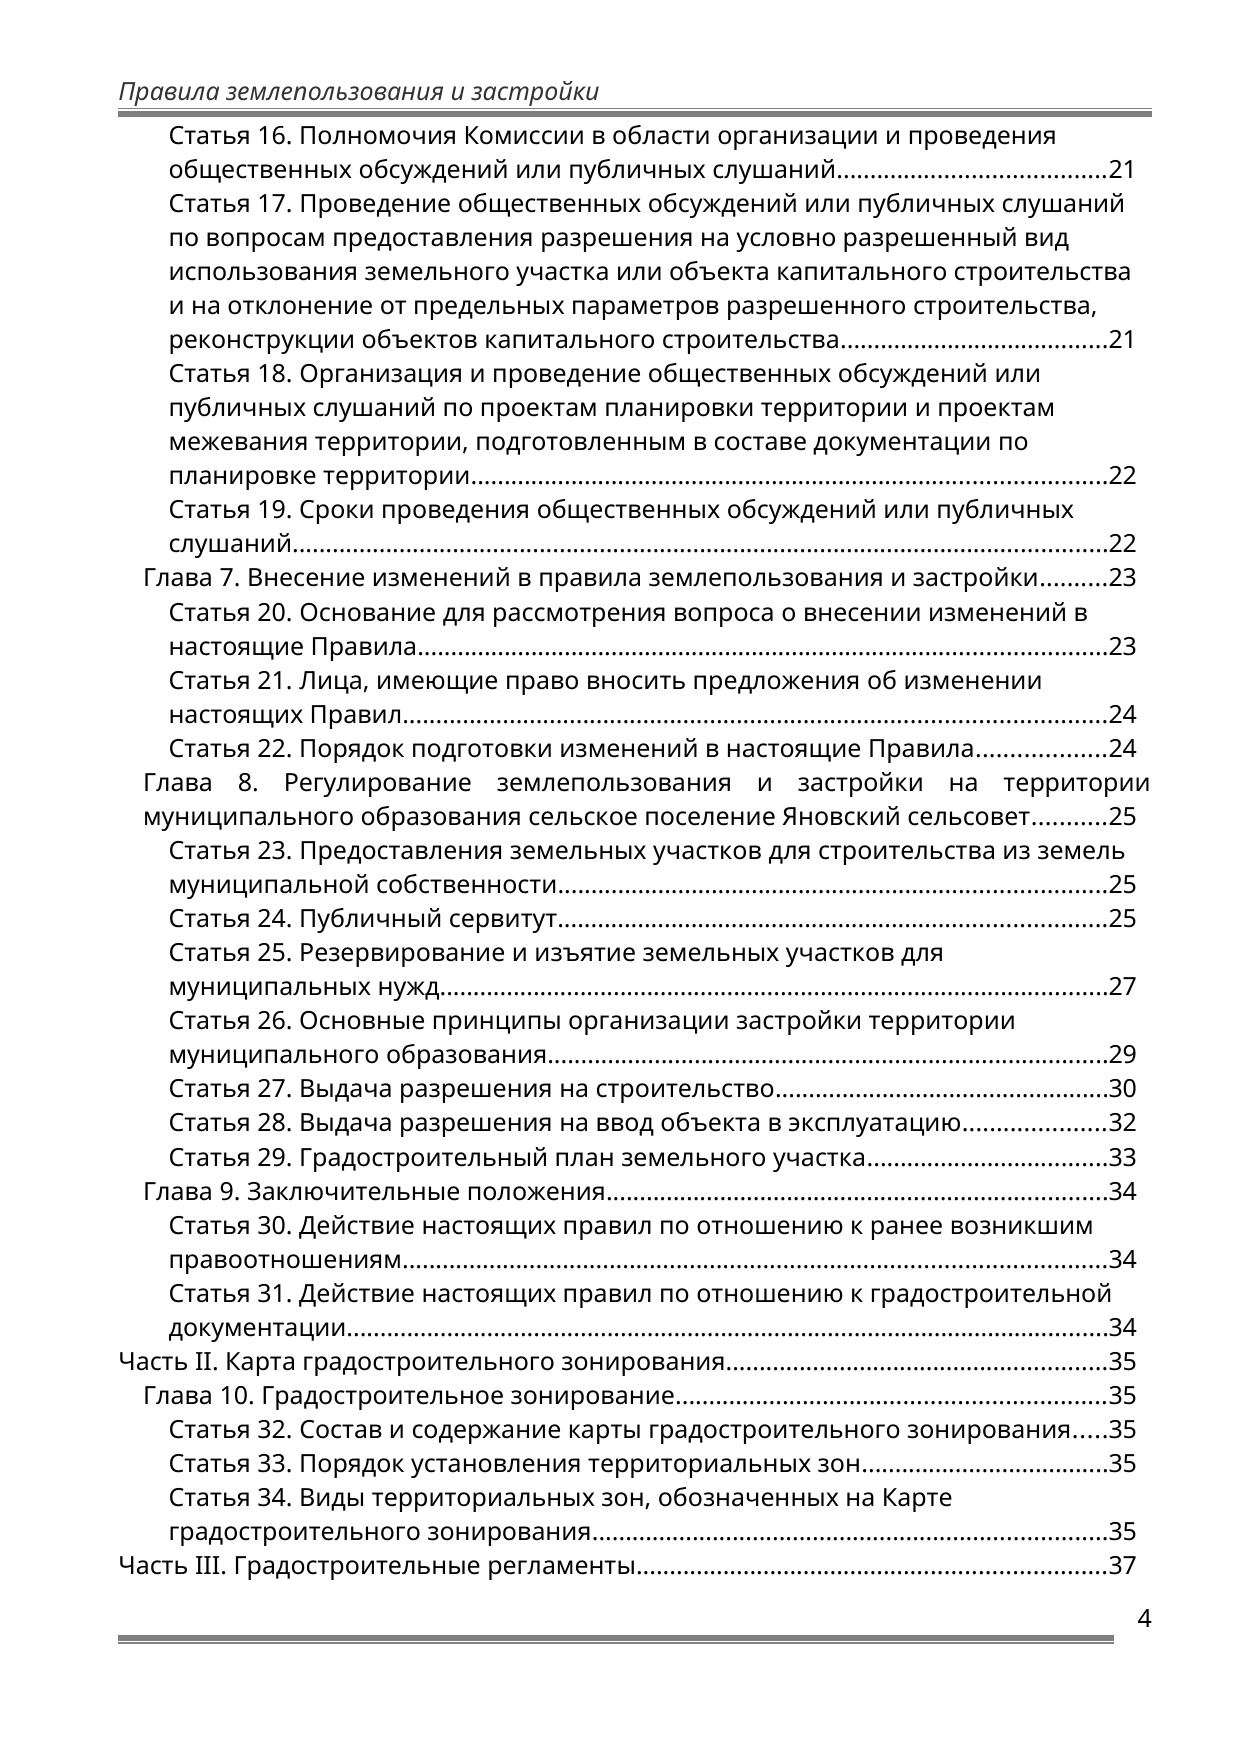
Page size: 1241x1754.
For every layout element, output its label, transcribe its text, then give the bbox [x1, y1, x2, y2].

text Статья 28. Выдача разрешения на ввод объекта в эксплуатацию 32 [168, 1105, 1152, 1139]
text Статья 16. Полномочия Комиссии в области организации и проведения общественных обсуждений или публичных слушаний 21 [168, 117, 1152, 185]
text Глава 9. Заключительные положения 34 [143, 1173, 1152, 1207]
text Статья 30. Действие настоящих правил по отношению к ранее возникшим правоотношениям 34 [168, 1207, 1152, 1275]
text Часть II. Карта градостроительного зонирования 35 [118, 1343, 1137, 1378]
text Статья 34. Виды территориальных зон, обозначенных на Карте градостроительного зонирования 35 [168, 1480, 1152, 1548]
text Статья 22. Порядок подготовки изменений в настоящие Правила 24 [168, 730, 1152, 764]
text Статья 20. Основание для рассмотрения вопроса о внесении изменений в настоящие Правила 23 [168, 594, 1152, 662]
text Статья 26. Основные принципы организации застройки территории муниципального образования 29 [168, 1003, 1152, 1071]
text Статья 31. Действие настоящих правил по отношению к градостроительной документации 34 [168, 1275, 1152, 1343]
text Часть III. Градостроительные регламенты 37 [118, 1548, 1137, 1582]
text Статья 27. Выдача разрешения на строительство 30 [168, 1071, 1152, 1105]
text Статья 33. Порядок установления территориальных зон 35 [168, 1446, 1152, 1480]
text Статья 32. Состав и содержание карты градостроительного зонирования 35 [168, 1412, 1152, 1446]
text Статья 21. Лица, имеющие право вносить предложения об изменении настоящих Правил 24 [168, 662, 1152, 730]
text Статья 23. Предоставления земельных участков для строительства из земель муниципальной собственности 25 [168, 833, 1152, 901]
text Статья 25. Резервирование и изъятие земельных участков для муниципальных нужд 27 [168, 935, 1152, 1003]
text Статья 18. Организация и проведение общественных обсуждений или публичных слушаний по проектам планировки территории и проектам межевания территории, подготовленным в составе документации по планировке территории 22 [168, 356, 1152, 492]
text Статья 29. Градостроительный план земельного участка 33 [168, 1139, 1152, 1173]
text Статья 24. Публичный сервитут 25 [168, 901, 1152, 935]
text Глава 10. Градостроительное зонирование 35 [143, 1378, 1152, 1412]
text Статья 17. Проведение общественных обсуждений или публичных слушаний по вопросам предоставления разрешения на условно разрешенный вид использования земельного участка или объекта капитального строительства и на отклонение от предельных параметров разрешенного строительства, реконструкции объектов капитального строительства 21 [168, 185, 1152, 356]
text Глава 7. Внесение изменений в правила землепользования и застройки 23 [143, 560, 1152, 594]
text Глава 8. Регулирование землепользования и застройки на территории муниципального образования сельское поселение Яновский сельсовет 25 [143, 764, 1152, 833]
text Статья 19. Сроки проведения общественных обсуждений или публичных слушаний 22 [168, 492, 1152, 560]
